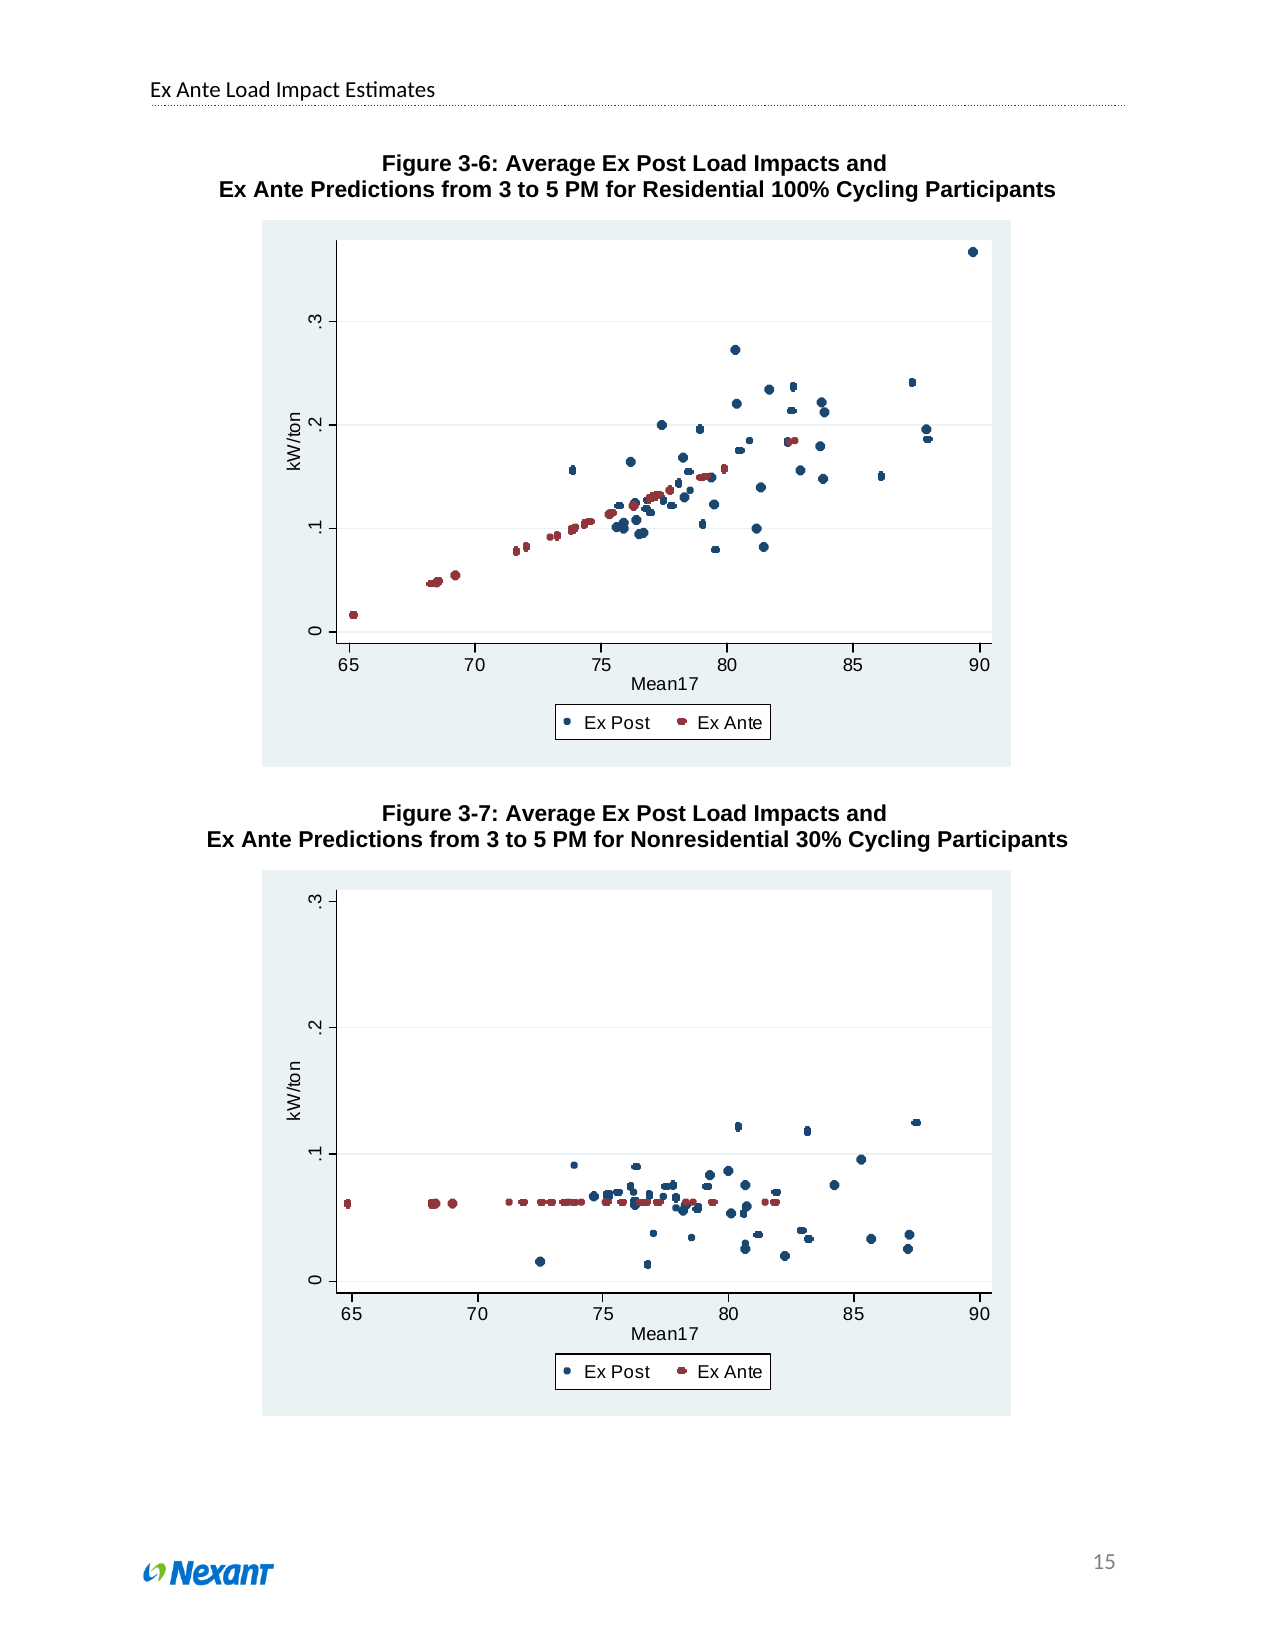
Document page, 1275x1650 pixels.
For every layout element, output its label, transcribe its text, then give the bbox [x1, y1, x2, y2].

text Figure 3-7: Average Ex Post Load Impacts and Ex Ante Predictions from 3 to 5 PM for Nonresidential 30% Cycling Participants [150, 799, 1125, 852]
picture [124, 1542, 293, 1603]
text Figure 3-6: Average Ex Post Load Impacts and Ex Ante Predictions from 3 to 5 PM for Residential 100% Cycling Participants [150, 150, 1125, 203]
